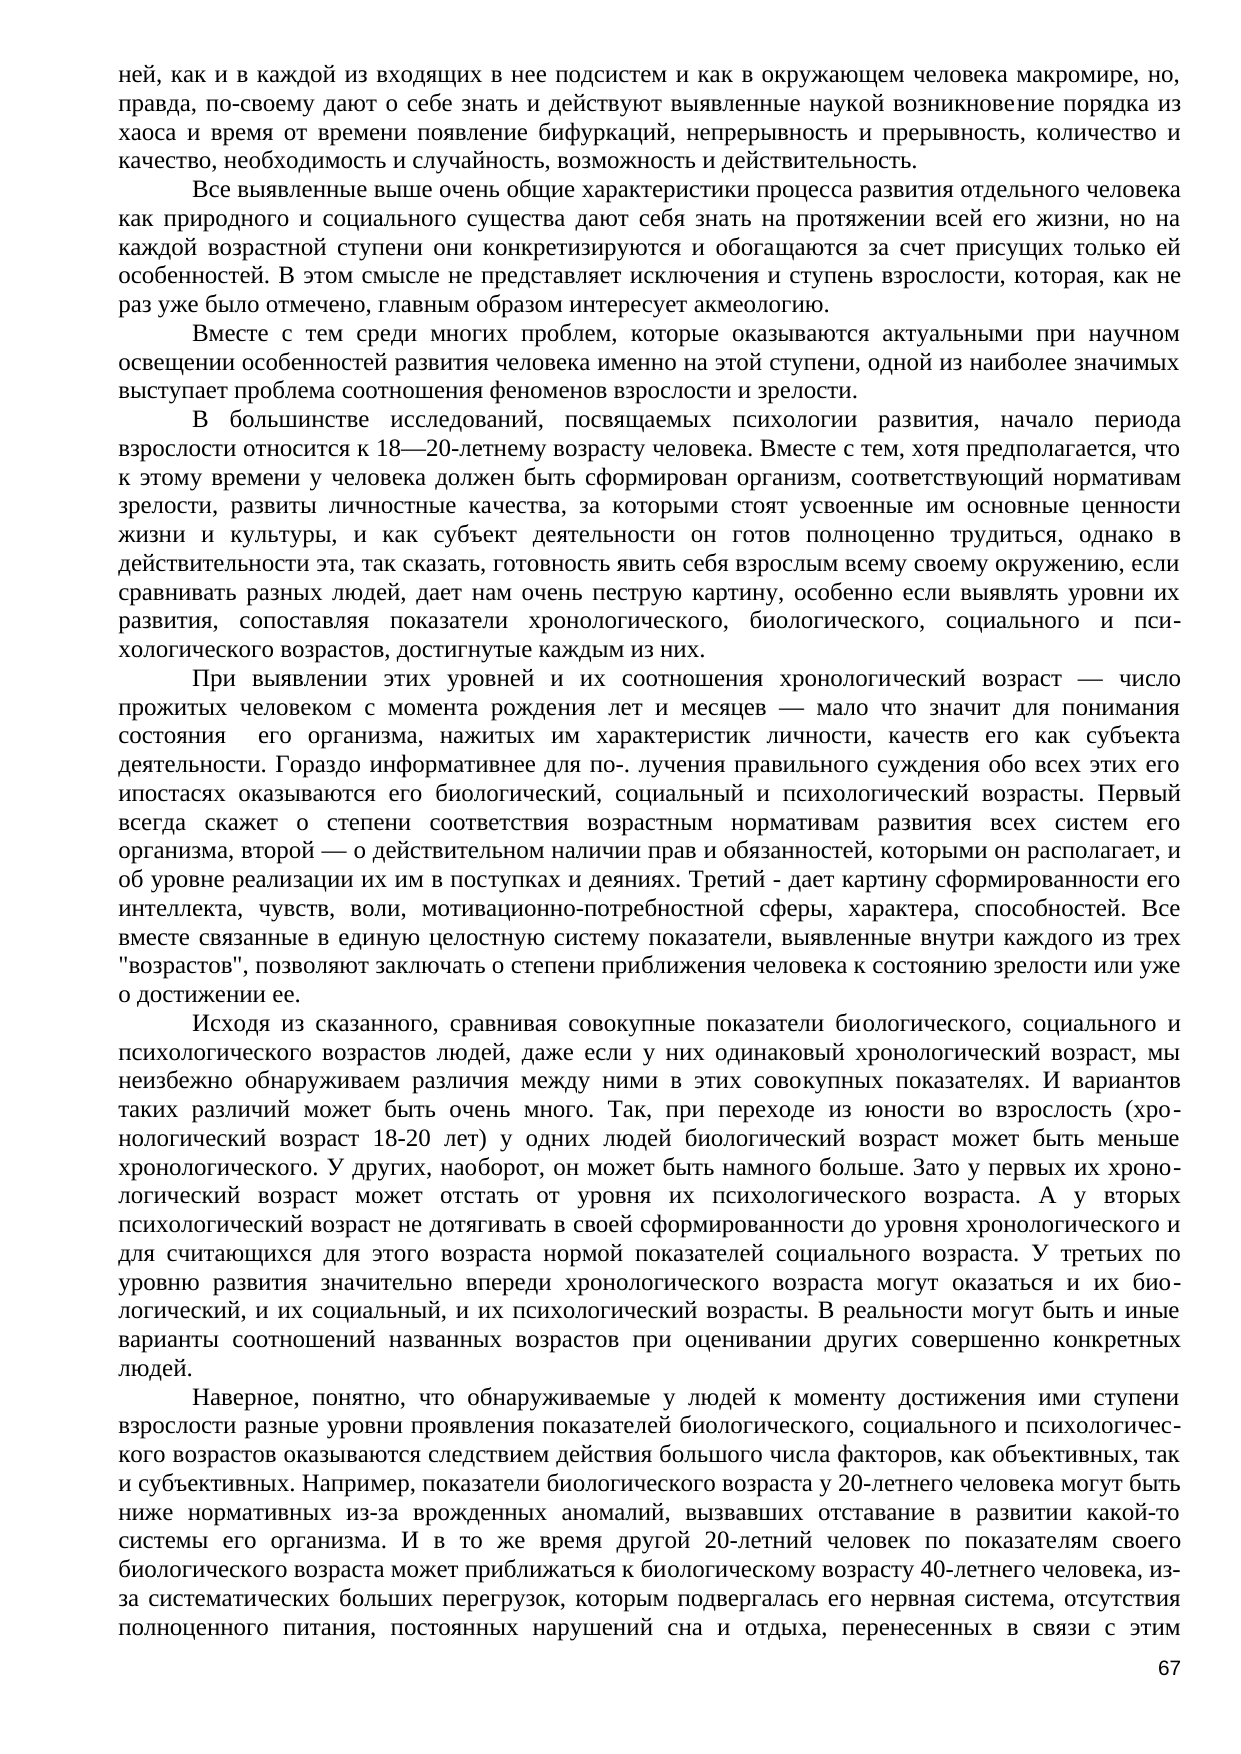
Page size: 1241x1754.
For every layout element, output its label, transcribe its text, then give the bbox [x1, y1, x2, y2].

text Все выявленные выше очень общие характеристики процесса развития отдельного человека как природного и социального существа дают себя знать на протяжении всей его жизни, но на каждой возрастной ступени они конкретизируются и обогащаются за счет присущих только ей особенностей. В этом смысле не представляет исключения и ступень взрослости, которая, как не раз уже было отмечено, главным образом интересует акмеологию. [118, 174, 1181, 318]
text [118, 1382, 1181, 1640]
text Исходя из сказанного, сравнивая совокупные показатели биологического, социального и психологического возрастов людей, даже если у них одинаковый хронологический возраст, мы неизбежно обнаруживаем различия между ними в этих совокупных показателях. И вариантов таких различий может быть очень много. Так, при переходе из юности во взрослость (хронологический возраст 18-20 лет) у одних людей биологический возраст может быть меньше хронологического. У других, наоборот, он может быть намного больше. Зато у первых их хронологический возраст может отстать от уровня их психологического возраста. А у вторых психологический возраст не дотягивать в своей сформированности до уровня хронологического и для считающихся для этого возраста нормой показателей социального возраста. У третьих по уровню развития значительно впереди хронологического возраста могут оказаться и их биологический, и их социальный, и их психологический возрасты. В реальности могут быть и иные варианты соотношений названных возрастов при оценивании других совершенно конкретных людей. [118, 1008, 1181, 1382]
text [118, 59, 1181, 174]
text При выявлении этих уровней и их соотношения хронологический возраст — число прожитых человеком с момента рождения лет и месяцев — мало что значит для понимания состояния его организма, нажитых им характеристик личности, качеств его как субъекта деятельности. Гораздо информативнее для по-. лучения правильного суждения обо всех этих его ипостасях оказываются его биологический, социальный и психологический возрасты. Первый всегда скажет о степени соответствия возрастным нормативам развития всех систем его организма, второй — о действительном наличии прав и обязанностей, которыми он располагает, и об уровне реализации их им в поступках и деяниях. Третий - дает картину сформированности его интеллекта, чувств, воли, мотивационно-потребностной сферы, характера, способностей. Все вместе связанные в единую целостную систему показатели, выявленные внутри каждого из трех "возрастов", позволяют заключать о степени приближения человека к состоянию зрелости или уже о достижении ее. [118, 663, 1181, 1008]
text Вместе с тем среди многих проблем, которые оказываются актуальными при научном освещении особенностей развития человека именно на этой ступени, одной из наиболее значимых выступает проблема соотношения феноменов взрослости и зрелости. [118, 318, 1181, 404]
text В большинстве исследований, посвящаемых психологии развития, начало периода взрослости относится к 18—20-летнему возрасту человека. Вместе с тем, хотя предполагается, что к этому времени у человека должен быть сформирован организм, соответствующий нормативам зрелости, развиты личностные качества, за которыми стоят усвоенные им основные ценности жизни и культуры, и как субъект деятельности он готов полноценно трудиться, однако в действительности эта, так сказать, готовность явить себя взрослым всему своему окружению, если сравнивать разных людей, дает нам очень пеструю картину, особенно если выявлять уровни их развития, сопоставляя показатели хронологического, биологического, социального и психологического возрастов, достигнутые каждым из них. [118, 404, 1181, 663]
